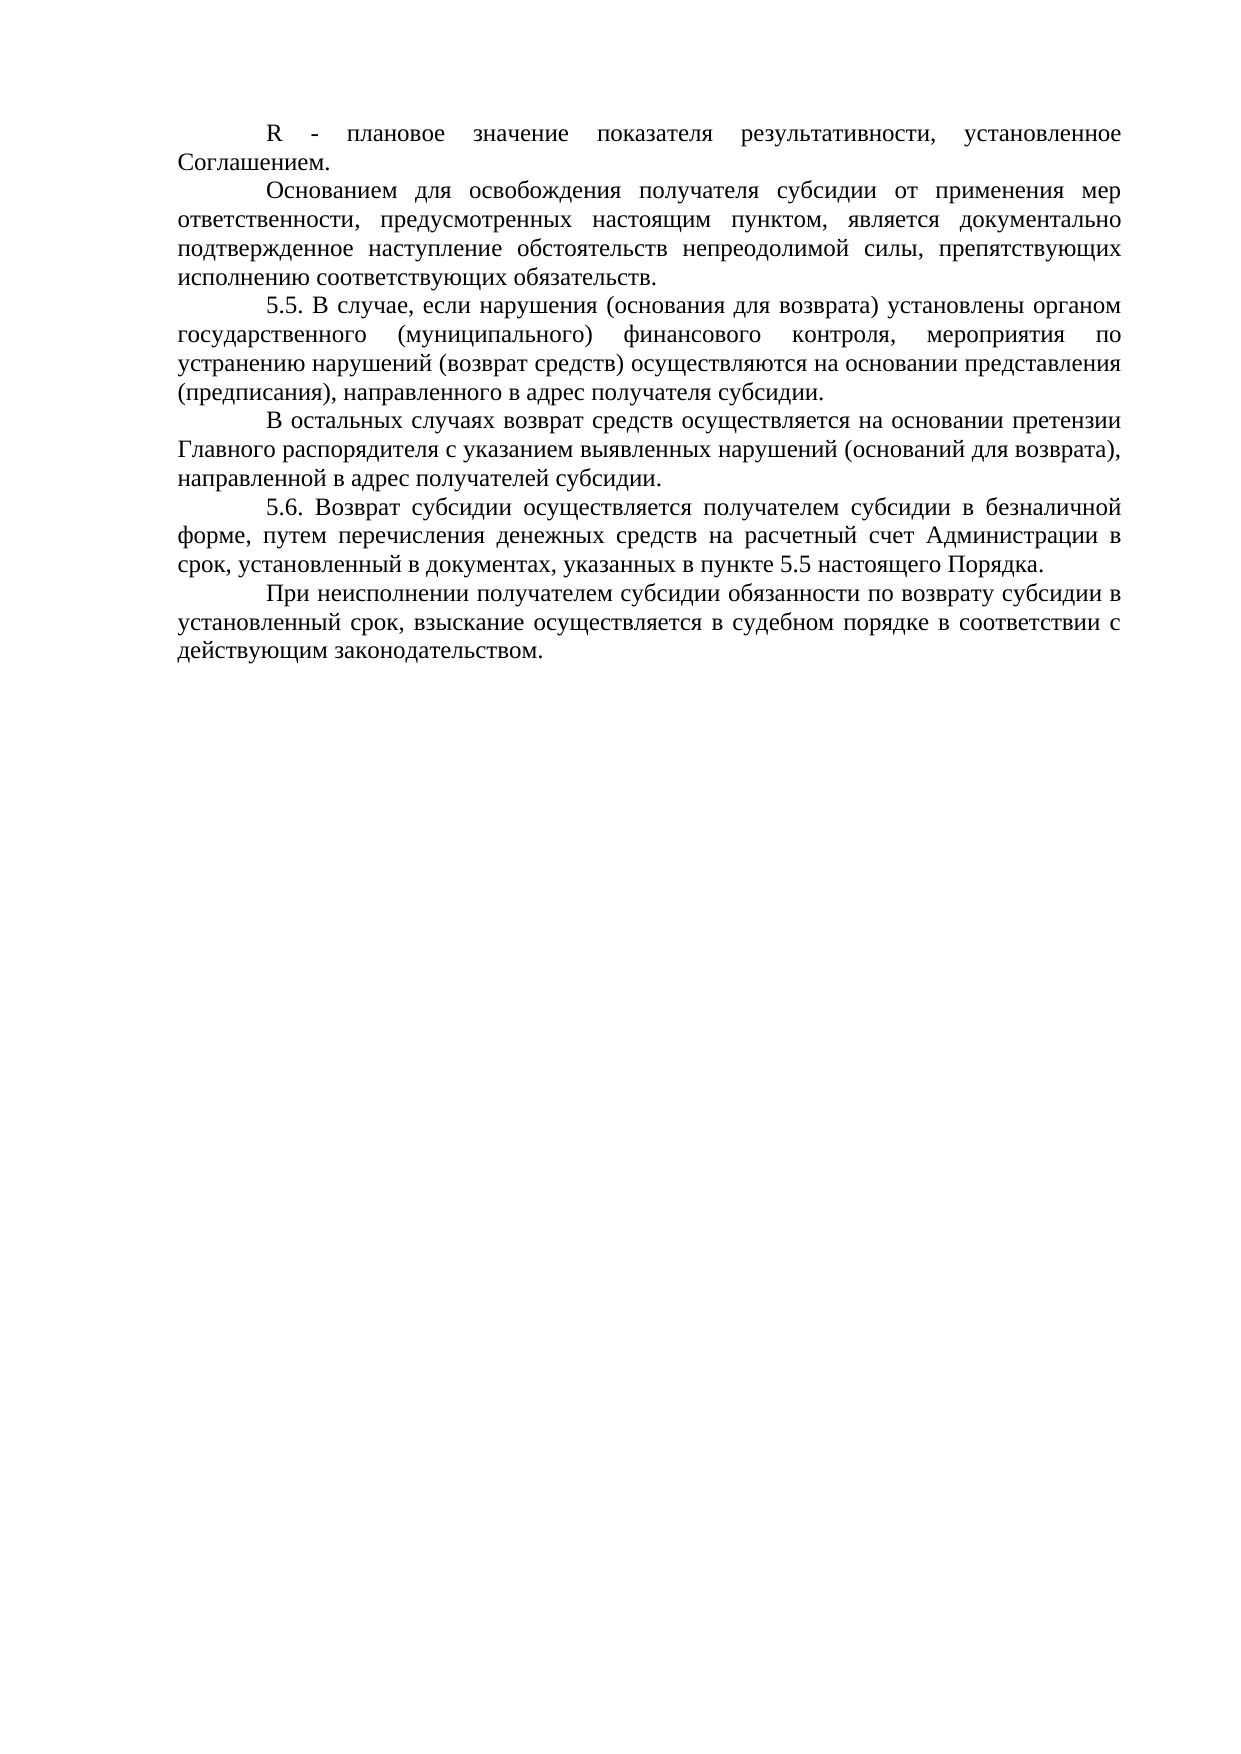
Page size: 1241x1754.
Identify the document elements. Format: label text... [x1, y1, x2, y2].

text При неисполнении получателем субсидии обязанности по возврату субсидии в установленный срок, взыскание осуществляется в судебном порядке в соответствии с действующим законодательством. [177, 578, 1122, 664]
text 5.6. Возврат субсидии осуществляется получателем субсидии в безналичной форме, путем перечисления денежных средств на расчетный счет Администрации в срок, установленный в документах, указанных в пункте 5.5 настоящего Порядка. [177, 492, 1122, 578]
text В остальных случаях возврат средств осуществляется на основании претензии Главного распорядителя с указанием выявленных нарушений (оснований для возврата), направленной в адрес получателей субсидии. [177, 406, 1122, 492]
text R - плановое значение показателя результативности, установленное Соглашением. [177, 118, 1122, 176]
text Основанием для освобождения получателя субсидии от применения мер ответственности, предусмотренных настоящим пунктом, является документально подтвержденное наступление обстоятельств непреодолимой силы, препятствующих исполнению соответствующих обязательств. [177, 176, 1122, 291]
text 5.5. В случае, если нарушения (основания для возврата) установлены органом государственного (муниципального) финансового контроля, мероприятия по устранению нарушений (возврат средств) осуществляются на основании представления (предписания), направленного в адрес получателя субсидии. [177, 291, 1122, 406]
